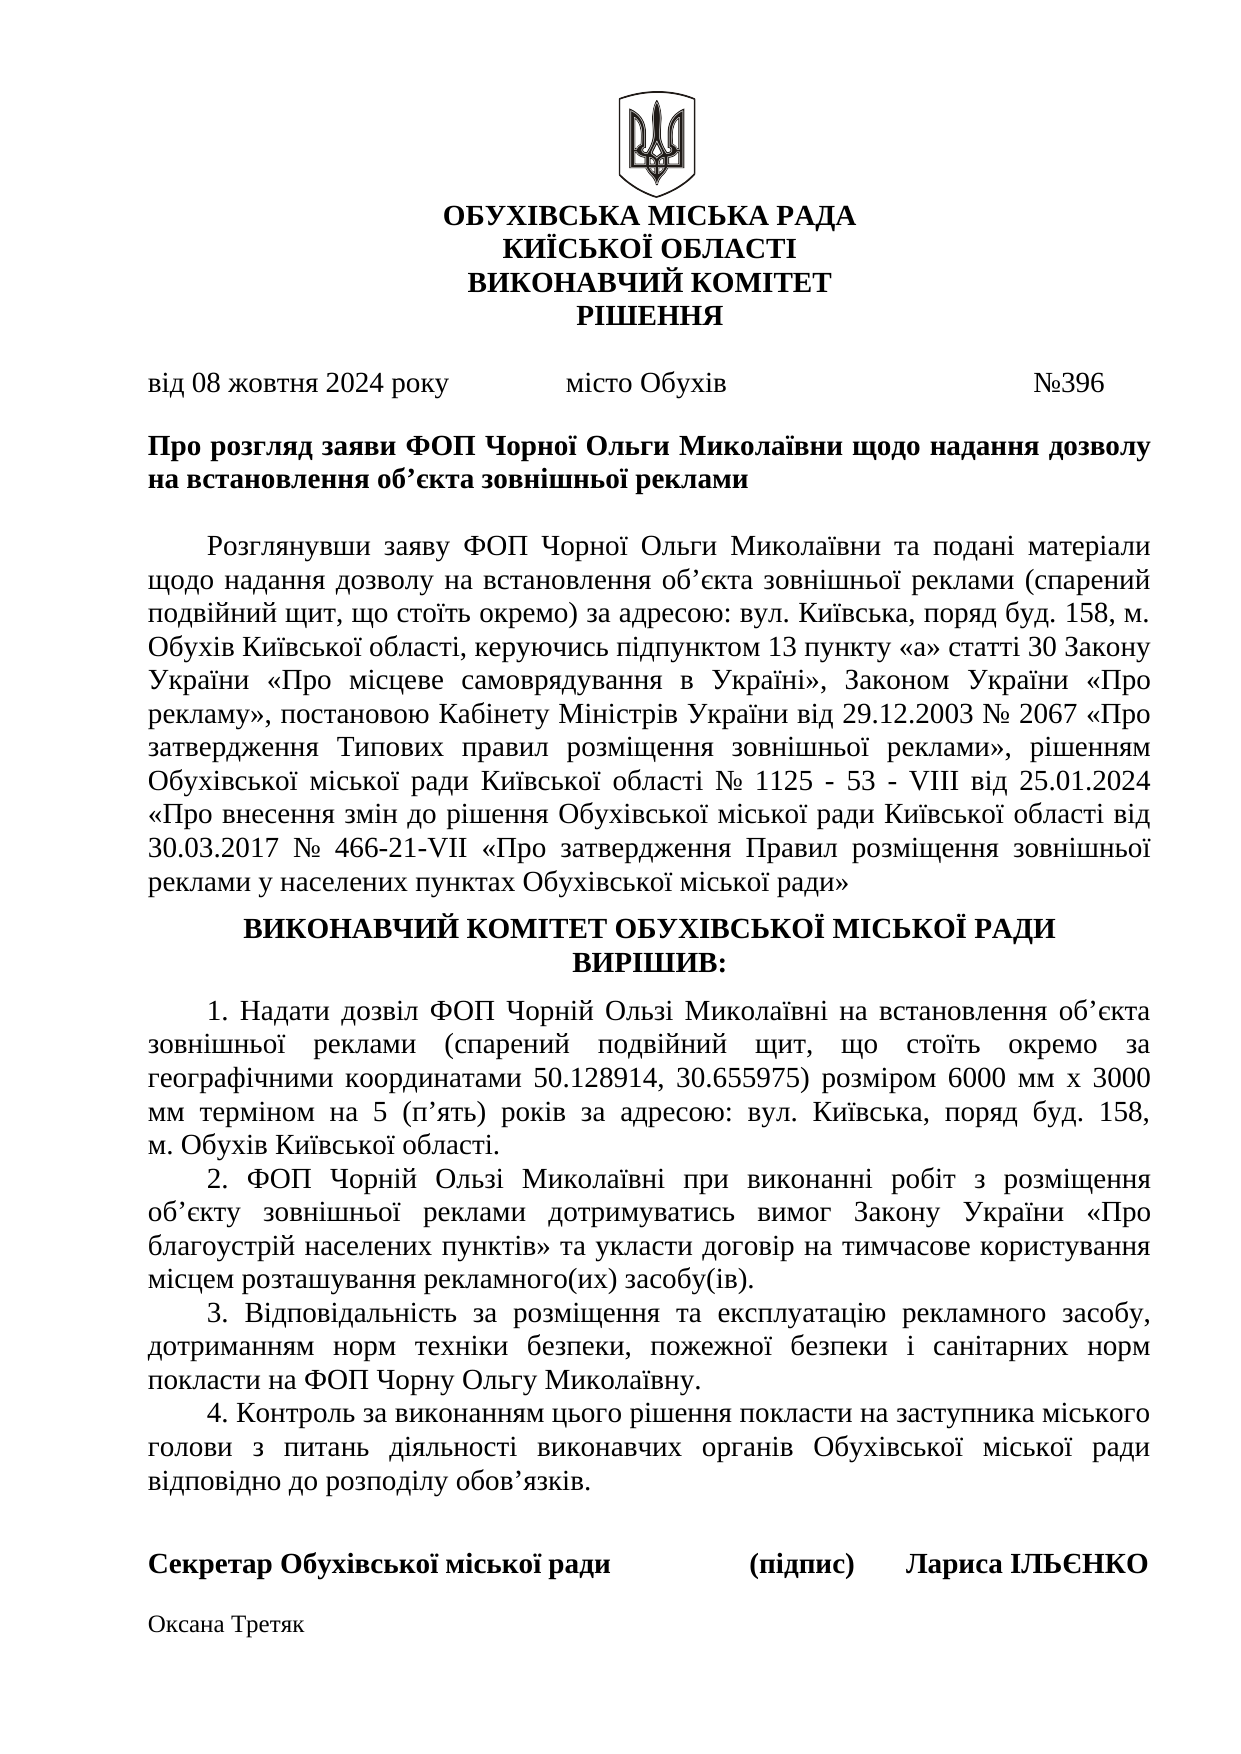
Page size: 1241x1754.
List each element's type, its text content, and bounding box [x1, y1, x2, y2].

text від 08 жовтня 2024 року місто Обухів №396 [148, 365, 1152, 399]
text ОБУХІВСЬКА МІСЬКА РАДА [148, 88, 1152, 231]
text Про розгляд заяви ФОП Чорної Ольги Миколаївни щодо надання дозволу на встановлення об’єкта зовнішньої реклами [148, 428, 1152, 495]
text Розглянувши заяву ФОП Чорної Ольги Миколаївни та подані матеріали щодо надання дозволу на встановлення об’єкта зовнішньої реклами (спарений подвійний щит, що стоїть окремо) за адресою: вул. Київська, поряд буд. 158, м. Обухів Київської області, керуючись підпунктом 13 пункту «а» статті 30 Закону України «Про місцеве самоврядування в Україні», Законом України «Про рекламу», постановою Кабінету Міністрів України від 29.12.2003 № 2067 «Про затвердження Типових правил розміщення зовнішньої реклами», рішенням Обухівської міської ради Київської області № 1125 - 53 - VІІІ від 25.01.2024 «Про внесення змін до рішення Обухівської міської ради Київської області від 30.03.2017 № 466-21-VІI «Про затвердження Правил розміщення зовнішньої реклами у населених пунктах Обухівської міської ради» [148, 528, 1152, 897]
text 3. Відповідальність за розміщення та експлуатацію рекламного засобу, дотриманням норм техніки безпеки, пожежної безпеки і санітарних норм покласти на ФОП Чорну Ольгу Миколаївну. [148, 1295, 1152, 1396]
text Оксана Третяк [148, 1609, 1152, 1638]
text ВИРІШИВ: [148, 945, 1152, 979]
text Секретар Обухівської міської ради (підпис) Лариса ІЛЬЄНКО [148, 1547, 1152, 1580]
text РІШЕННЯ [148, 298, 1152, 332]
text 1. Надати дозвіл ФОП Чорній Ользі Миколаївні на встановлення об’єкта зовнішньої реклами (спарений подвійний щит, що стоїть окремо за географічними координатами 50.128914, 30.655975) розміром 6000 мм х 3000 мм терміном на 5 (п’ять) років за адресою: вул. Київська, поряд буд. 158, м. Обухів Київської області. [148, 993, 1152, 1161]
text 2. ФОП Чорній Ользі Миколаївні при виконанні робіт з розміщення об’єкту зовнішньої реклами дотримуватись вимог Закону України «Про благоустрій населених пунктів» та укласти договір на тимчасове користування місцем розташування рекламного(их) засобу(ів). [148, 1161, 1152, 1295]
text 4. Контроль за виконанням цього рішення покласти на заступника міського голови з питань діяльності виконавчих органів Обухівської міської ради відповідно до розподілу обов’язків. [148, 1396, 1152, 1496]
text ВИКОНАВЧИЙ КОМІТЕТ ОБУХІВСЬКОЇ МІСЬКОЇ РАДИ [148, 912, 1152, 945]
text КИЇСЬКОЇ ОБЛАСТІ [148, 231, 1152, 265]
text ВИКОНАВЧИЙ КОМІТЕТ [148, 265, 1152, 298]
